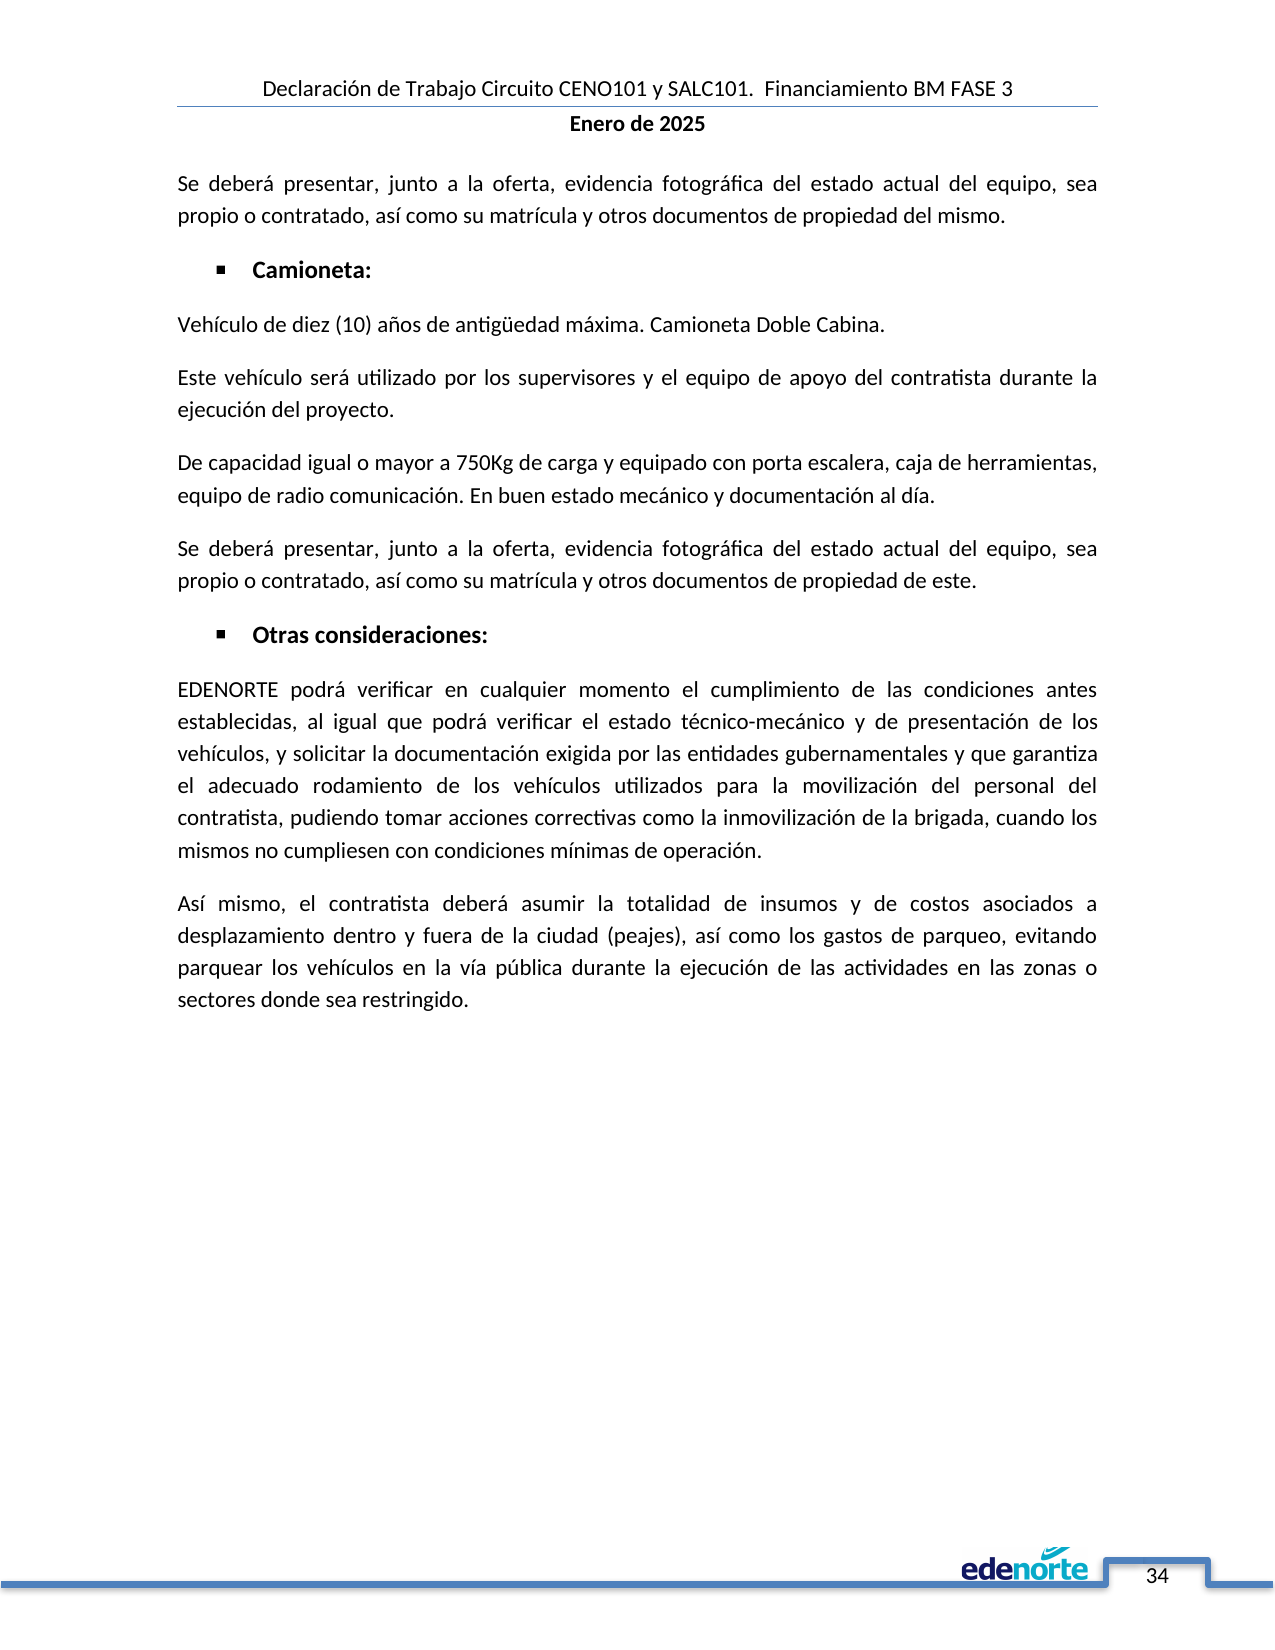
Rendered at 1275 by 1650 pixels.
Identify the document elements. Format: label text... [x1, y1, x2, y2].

list Otras consideraciones: [215, 619, 1098, 649]
text Se deberá presentar, junto a la oferta, evidencia fotográfica del estado actual del equipo, sea propio o contratado, así como su matrícula y otros documentos de propiedad de este. [177, 534, 1098, 594]
text Vehículo de diez (10) años de antigüedad máxima. Camioneta Doble Cabina. [177, 310, 1098, 338]
list Camioneta: [215, 254, 1098, 285]
text De capacidad igual o mayor a 750Kg de carga y equipado con porta escalera, caja de herramientas, equipo de radio comunicación. En buen estado mecánico y documentación al día. [177, 448, 1098, 509]
text Se deberá presentar, junto a la oferta, evidencia fotográfica del estado actual del equipo, sea propio o contratado, así como su matrícula y otros documentos de propiedad del mismo. [177, 169, 1098, 229]
text EDENORTE podrá verificar en cualquier momento el cumplimiento de las condiciones antes establecidas, al igual que podrá verificar el estado técnico-mecánico y de presentación de los vehículos, y solicitar la documentación exigida por las entidades gubernamentales y que garantiza el adecuado rodamiento de los vehículos utilizados para la movilización del personal del contratista, pudiendo tomar acciones correctivas como la inmovilización de la brigada, cuando los mismos no cumpliesen con condiciones mínimas de operación. [177, 675, 1098, 864]
picture [961, 1547, 1088, 1580]
text Así mismo, el contratista deberá asumir la totalidad de insumos y de costos asociados a desplazamiento dentro y fuera de la ciudad (peajes), así como los gastos de parqueo, evitando parquear los vehículos en la vía pública durante la ejecución de las actividades en las zonas o sectores donde sea restringido. [177, 889, 1098, 1013]
text Este vehículo será utilizado por los supervisores y el equipo de apoyo del contratista durante la ejecución del proyecto. [177, 363, 1098, 423]
